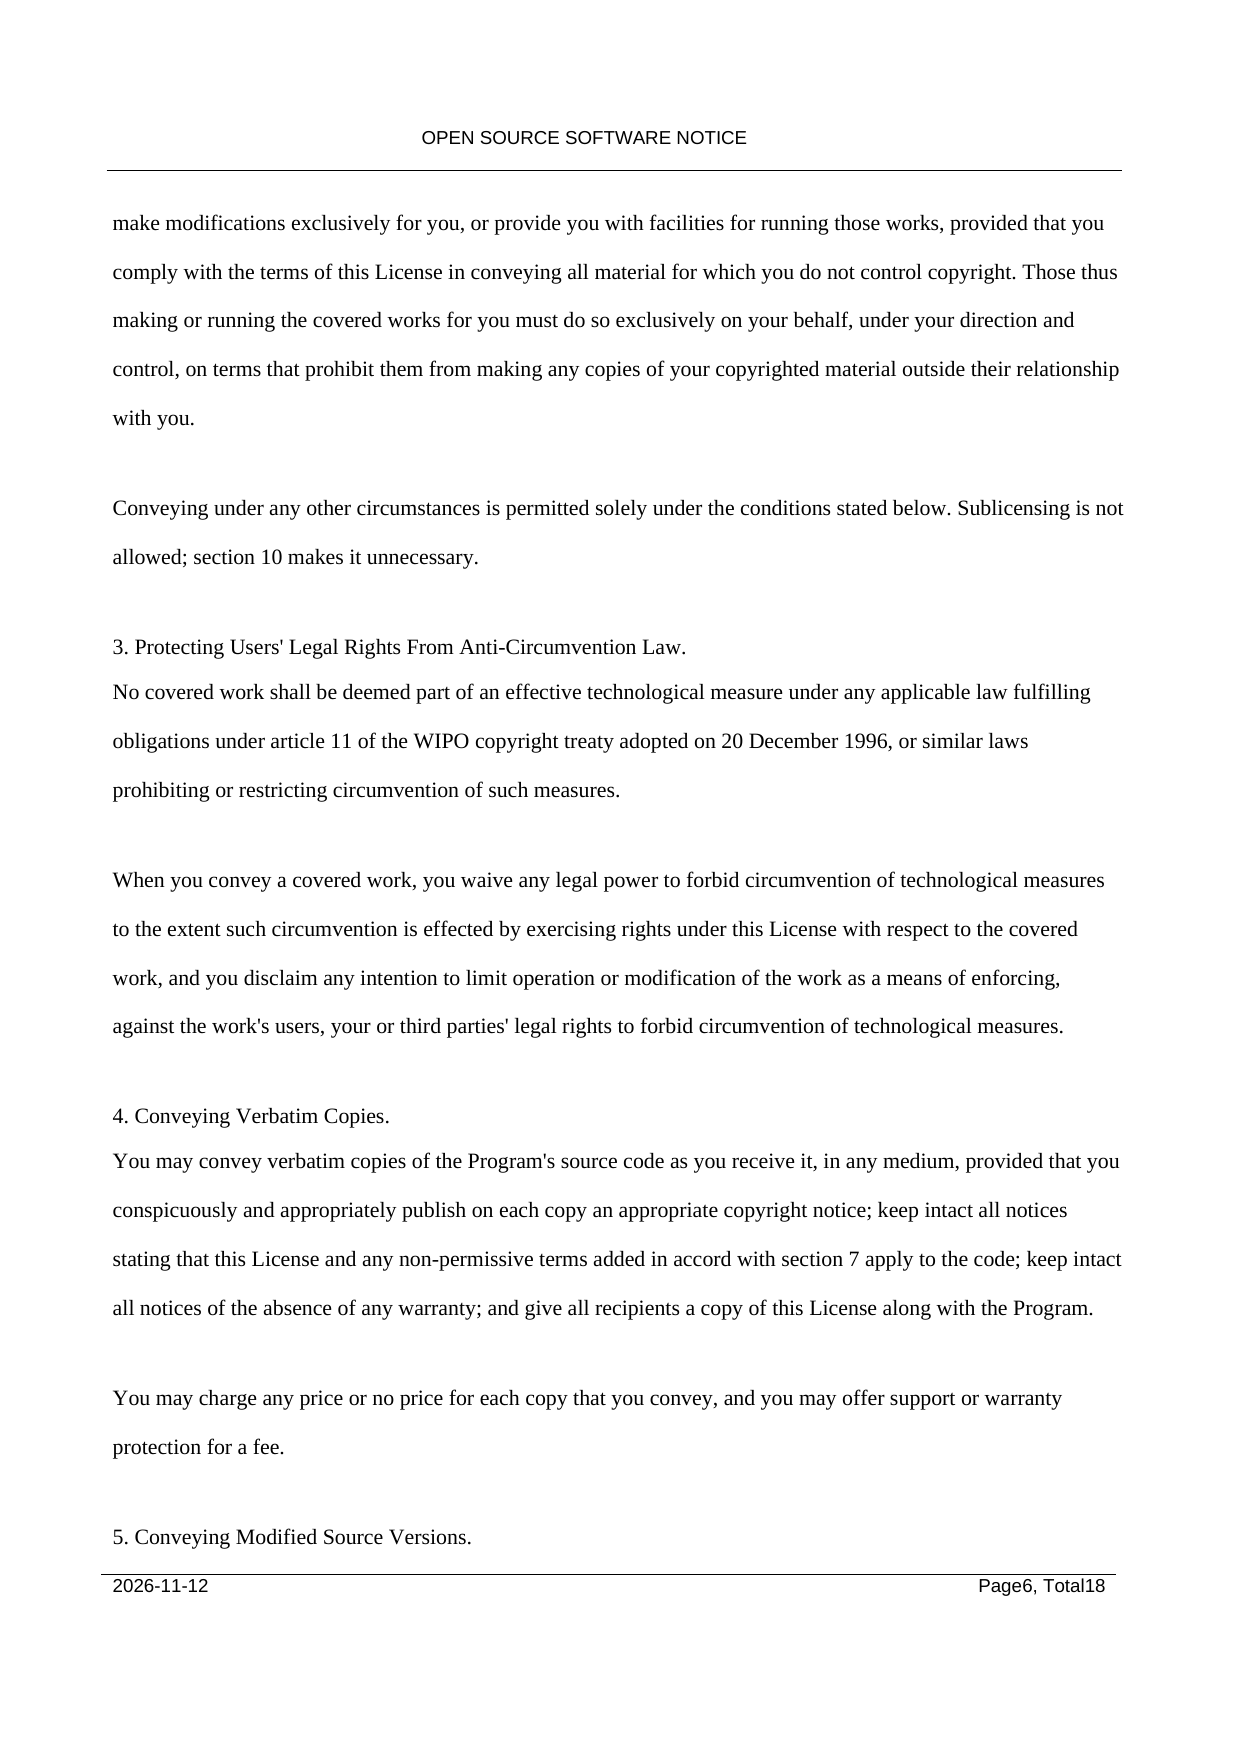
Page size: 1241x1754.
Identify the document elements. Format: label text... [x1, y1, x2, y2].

text When you convey a covered work, you waive any legal power to forbid circumvention of technological measures to the extent such circumvention is effected by exercising rights under this License with respect to the covered work, and you disclaim any intention to limit operation or modification of the work as a means of enforcing, against the work's users, your or third parties' legal rights to forbid circumvention of technological measures. [112, 863, 1128, 1042]
text You may charge any price or no price for each copy that you convey, and you may offer support or warranty protection for a fee. [112, 1381, 1128, 1463]
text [112, 206, 1128, 434]
text 5. Conveying Modified Source Versions. [112, 1520, 1128, 1553]
text No covered work shall be deemed part of an effective technological measure under any applicable law fulfilling obligations under article 11 of the WIPO copyright treaty adopted on 20 December 1996, or similar laws prohibiting or restricting circumvention of such measures. [112, 676, 1128, 806]
text You may convey verbatim copies of the Program's source code as you receive it, in any medium, provided that you conspicuously and appropriately publish on each copy an appropriate copyright notice; keep intact all notices stating that this License and any non-permissive terms added in accord with section 7 apply to the code; keep intact all notices of the absence of any warranty; and give all recipients a copy of this License along with the Program. [112, 1145, 1128, 1324]
text Conveying under any other circumstances is permitted solely under the conditions stated below. Sublicensing is not allowed; section 10 makes it unnecessary. [112, 492, 1128, 573]
text 3. Protecting Users' Legal Rights From Anti-Circumvention Law. [112, 631, 1128, 663]
text 4. Conveying Verbatim Copies. [112, 1100, 1128, 1132]
